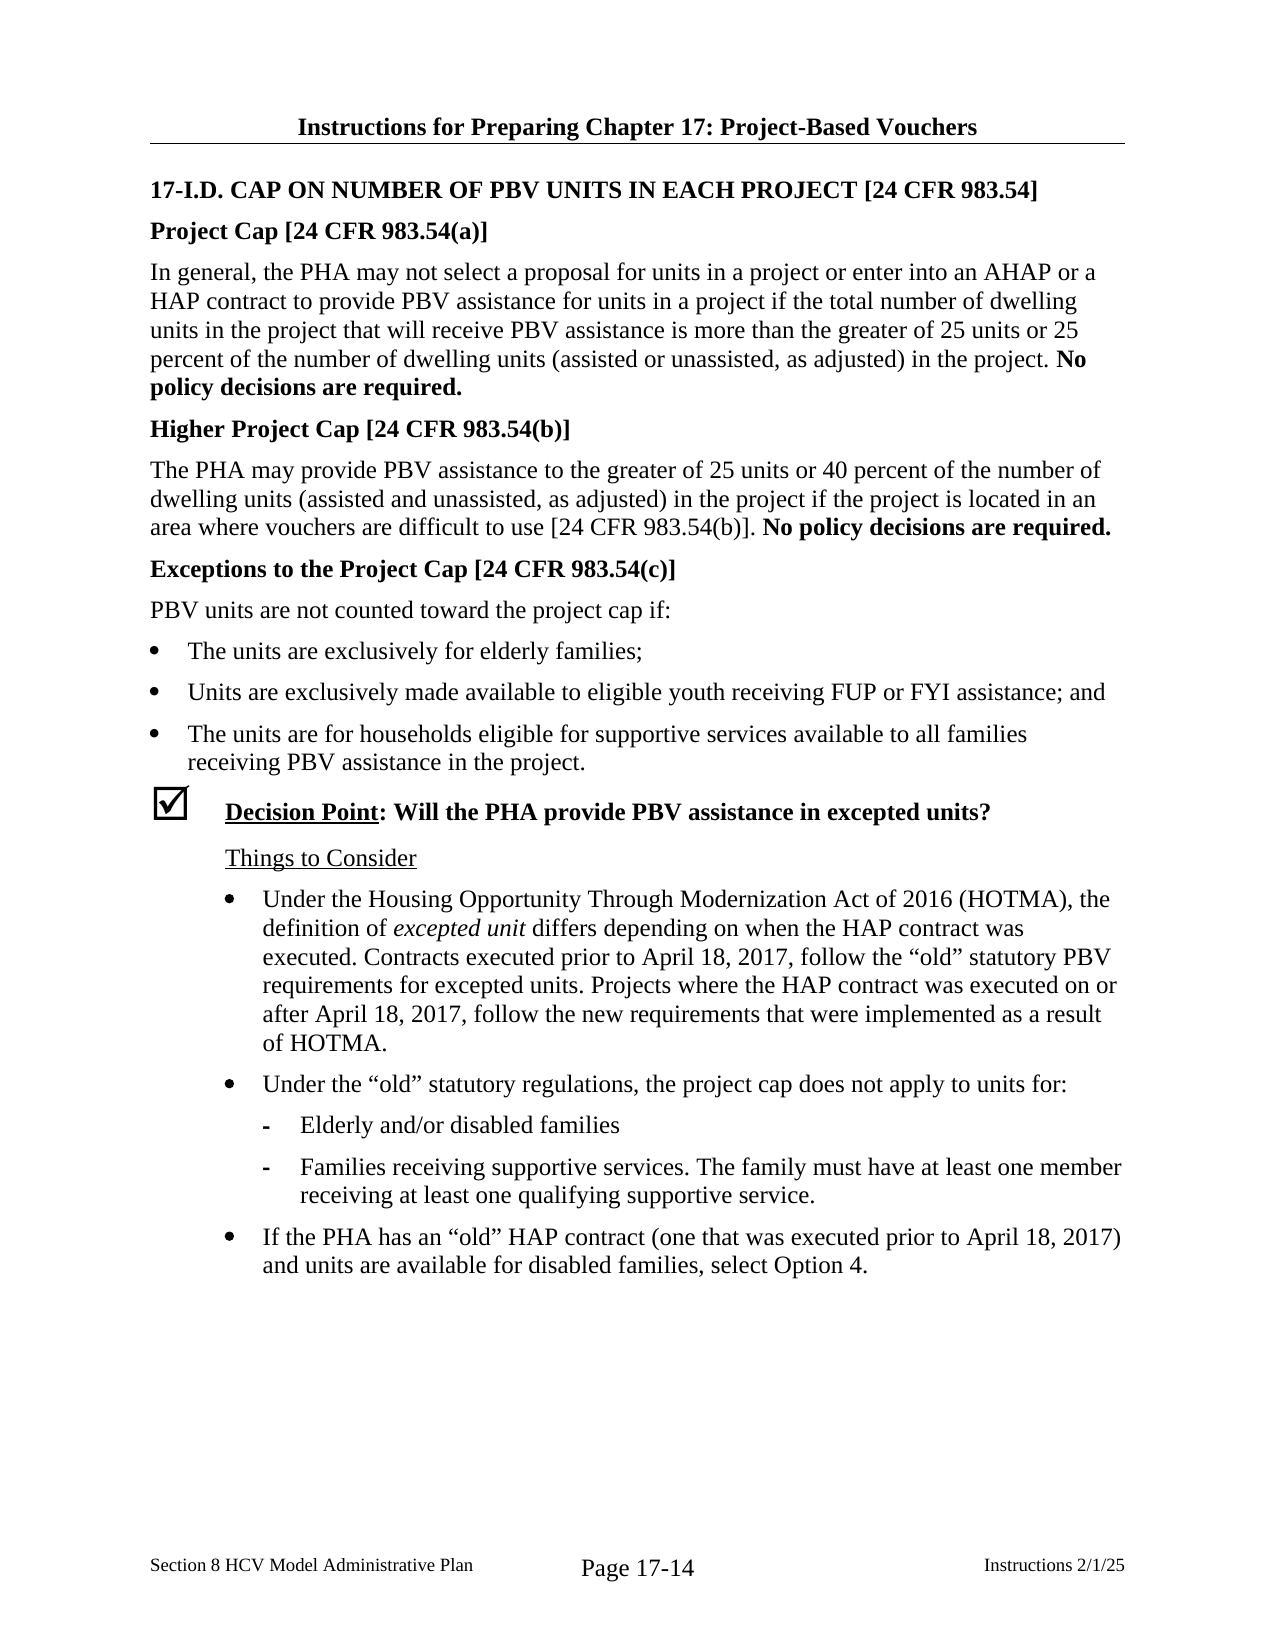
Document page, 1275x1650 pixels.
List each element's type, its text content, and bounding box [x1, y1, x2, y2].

text Decision Point: Will the PHA provide PBV assistance in excepted units? [150, 789, 1125, 830]
text Higher Project Cap [24 CFR 983.54(b)] [150, 414, 1125, 442]
list Elderly and/or disabled families [262, 1110, 1125, 1139]
list Units are exclusively made available to eligible youth receiving FUP or FYI assistance; and [150, 677, 1125, 706]
list Under the Housing Opportunity Through Modernization Act of 2016 (HOTMA), the definition of excepted unit differs depending on when the HAP contract was executed. Contracts executed prior to April 18, 2017, follow the “old” statutory PBV requirements for excepted units. Projects where the HAP contract was executed on or after April 18, 2017, follow the new requirements that were implemented as a result of HOTMA. [225, 884, 1125, 1057]
text Exceptions to the Project Cap [24 CFR 983.54(c)] [150, 554, 1125, 582]
list The units are for households eligible for supportive services available to all families receiving PBV assistance in the project. [150, 719, 1125, 776]
list Families receiving supportive services. The family must have at least one member receiving at least one qualifying supportive service. [262, 1152, 1125, 1209]
list If the PHA has an “old” HAP contract (one that was executed prior to April 18, 2017) and units are available for disabled families, select Option 4. [225, 1222, 1125, 1279]
list Under the “old” statutory regulations, the project cap does not apply to units for: [225, 1069, 1125, 1098]
text The PHA may provide PBV assistance to the greater of 25 units or 40 percent of the number of dwelling units (assisted and unassisted, as adjusted) in the project if the project is located in an area where vouchers are difficult to use [24 CFR 983.54(b)]. No policy decisions are required. [150, 455, 1125, 541]
list The units are exclusively for elderly families; [150, 636, 1125, 665]
text Things to Consider [225, 843, 1125, 872]
text In general, the PHA may not select a proposal for units in a project or enter into an AHAP or a HAP contract to provide PBV assistance for units in a project if the total number of dwelling units in the project that will receive PBV assistance is more than the greater of 25 units or 25 percent of the number of dwelling units (assisted or unassisted, as adjusted) in the project. No policy decisions are required. [150, 257, 1125, 401]
text Project Cap [24 CFR 983.54(a)] [150, 216, 1125, 245]
text PBV units are not counted toward the project cap if: [150, 595, 1125, 624]
text 17-I.D. CAP ON NUMBER OF PBV UNITS IN EACH PROJECT [24 CFR 983.54] [150, 175, 1125, 204]
